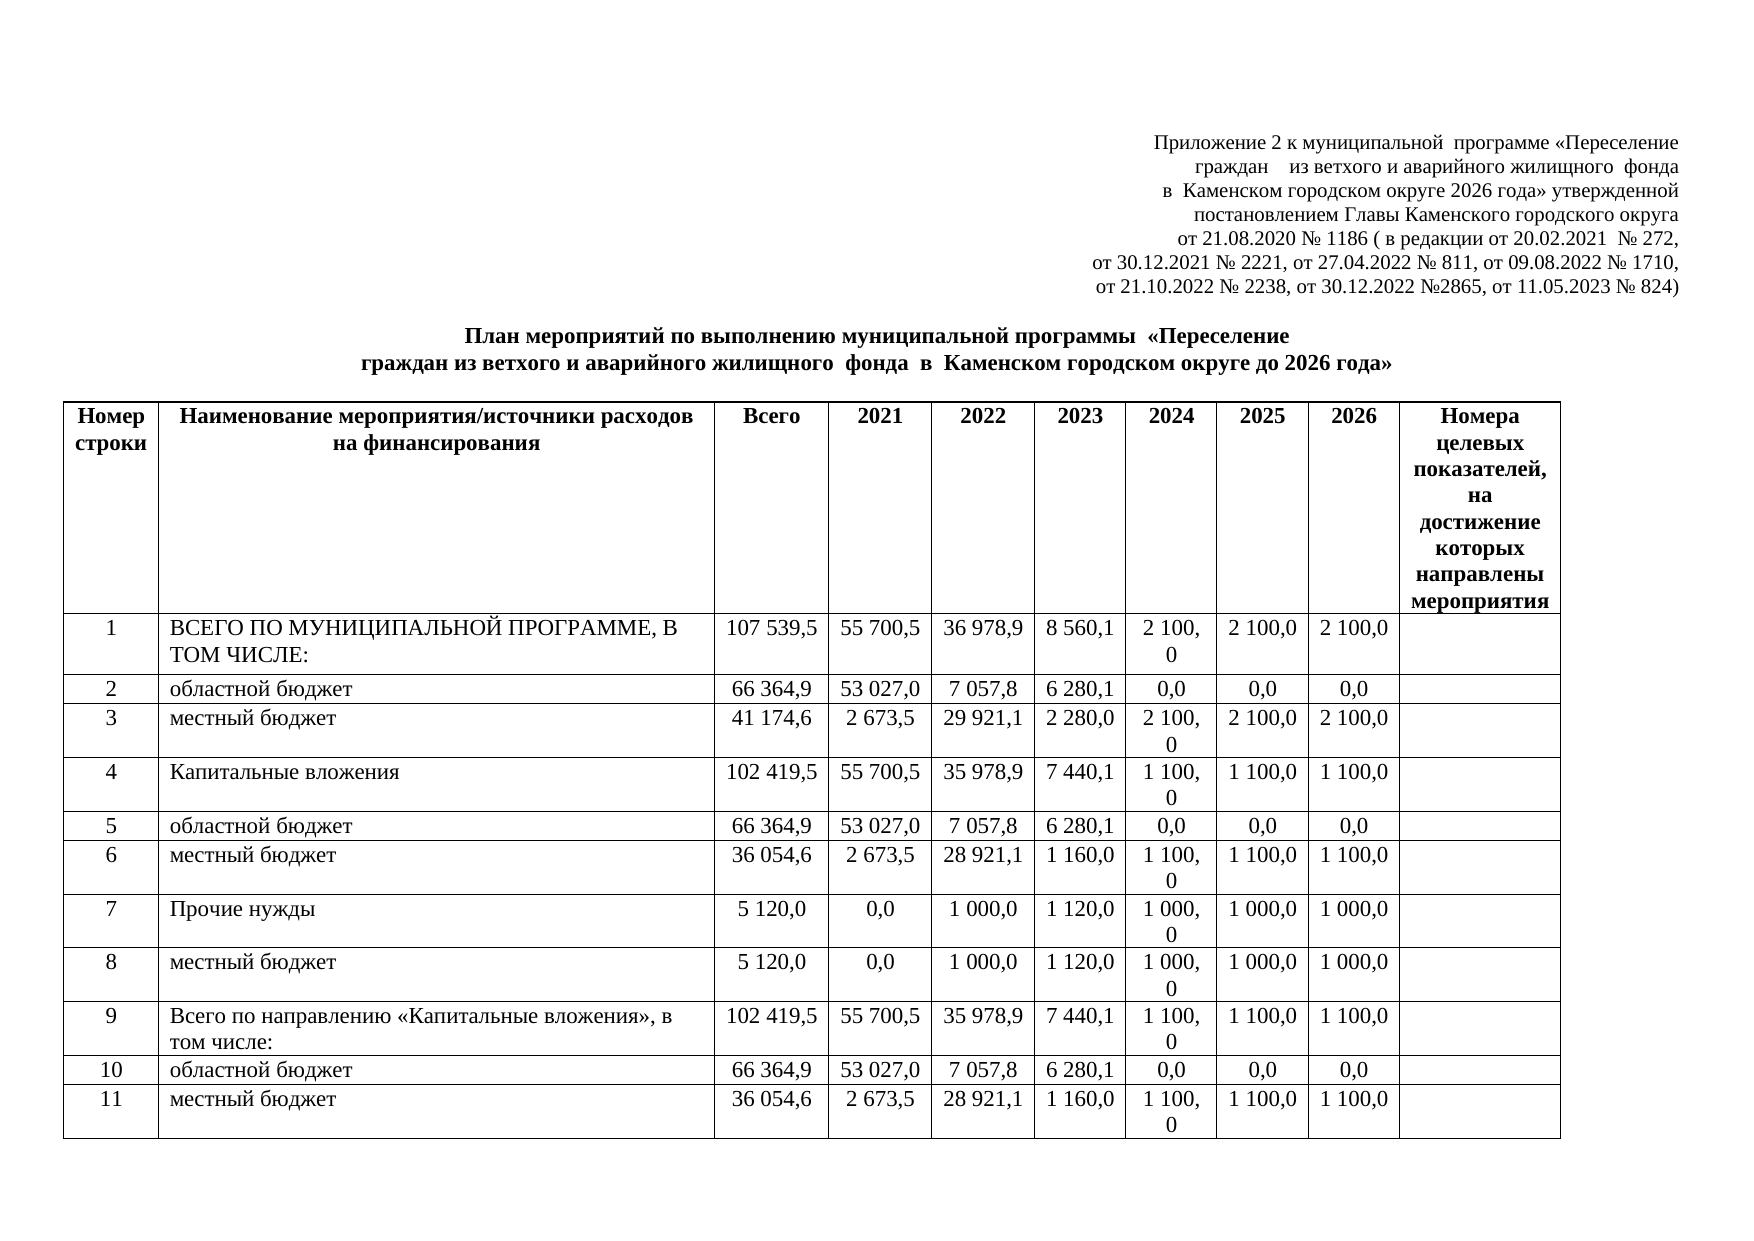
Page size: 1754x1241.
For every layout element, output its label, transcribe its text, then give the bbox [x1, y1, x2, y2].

table_cell 1 120,0 [1035, 895, 1125, 947]
table_cell 11 [64, 1085, 158, 1138]
table_header Номера целевых показателей, на достижение которых направлены мероприятия [1400, 403, 1560, 613]
text постановлением Главы Каменского городского округа [75, 202, 1679, 226]
table_cell 9 [64, 1002, 158, 1055]
table_cell Капитальные вложения [159, 758, 714, 811]
table_cell 6 [64, 841, 158, 893]
table_header 2026 [1309, 403, 1399, 613]
table_header 2023 [1035, 403, 1125, 613]
table_cell 55 700,5 [829, 614, 931, 674]
table_cell 66 364,9 [715, 812, 828, 840]
text от 21.10.2022 № 2238, от 30.12.2022 №2865, от 11.05.2023 № 824) [75, 274, 1679, 298]
table_cell 2 100,0 [1126, 614, 1216, 674]
table_cell местный бюджет [159, 948, 714, 1001]
table_cell 1 100,0 [1126, 758, 1216, 811]
table_header Наименование мероприятия/источники расходов на финансирования [159, 403, 714, 613]
table_cell 5 120,0 [715, 948, 828, 1001]
table_cell 41 174,6 [715, 704, 828, 757]
table_cell 28 921,1 [932, 841, 1034, 893]
table_cell 7 [64, 895, 158, 947]
table_cell [1400, 675, 1560, 703]
table_cell 2 673,5 [829, 704, 931, 757]
table_cell 1 [64, 614, 158, 674]
text Приложение 2 к муниципальной программе «Переселение [75, 130, 1679, 154]
text от 21.08.2020 № 1186 ( в редакции от 20.02.2021 № 272, [75, 226, 1679, 250]
table_cell 2 100,0 [1217, 614, 1308, 674]
table_cell 0,0 [1309, 675, 1399, 703]
table_cell 1 100,0 [1309, 1002, 1399, 1055]
table_cell 0,0 [1309, 1056, 1399, 1084]
table_cell 7 057,8 [932, 675, 1034, 703]
table_cell 5 120,0 [715, 895, 828, 947]
table_cell 0,0 [1309, 812, 1399, 840]
table_cell 1 000,0 [1309, 895, 1399, 947]
table_cell областной бюджет [159, 1056, 714, 1084]
table_cell 1 100,0 [1126, 1085, 1216, 1138]
table_cell 1 160,0 [1035, 841, 1125, 893]
table_cell 1 000,0 [932, 948, 1034, 1001]
table_cell 0,0 [1217, 1056, 1308, 1084]
table_cell [1400, 948, 1560, 1001]
table_cell 2 100,0 [1217, 704, 1308, 757]
table_header 2025 [1217, 403, 1308, 613]
table_cell 6 280,1 [1035, 812, 1125, 840]
table_cell 66 364,9 [715, 675, 828, 703]
table_cell 8 560,1 [1035, 614, 1125, 674]
table_header 2024 [1126, 403, 1216, 613]
table_cell 29 921,1 [932, 704, 1034, 757]
text План мероприятий по выполнению муниципальной программы «Переселение [75, 322, 1679, 349]
table_cell 36 054,6 [715, 1085, 828, 1138]
table_cell областной бюджет [159, 812, 714, 840]
table_cell 1 100,0 [1217, 1085, 1308, 1138]
table_cell 0,0 [1217, 812, 1308, 840]
table_cell 1 000,0 [1126, 895, 1216, 947]
table_cell 7 057,8 [932, 1056, 1034, 1084]
table_cell 1 000,0 [1217, 895, 1308, 947]
table_cell 2 673,5 [829, 1085, 931, 1138]
table_cell 53 027,0 [829, 675, 931, 703]
table_cell [1400, 1056, 1560, 1084]
table_cell 0,0 [1126, 675, 1216, 703]
table_header Номер строки [64, 403, 158, 613]
text граждан из ветхого и аварийного жилищного фонда в Каменском городском округе до 2026 года» [75, 349, 1679, 375]
table_cell 36 978,9 [932, 614, 1034, 674]
table_cell 53 027,0 [829, 1056, 931, 1084]
table_cell 53 027,0 [829, 812, 931, 840]
table_cell 1 000,0 [932, 895, 1034, 947]
table_cell 0,0 [829, 948, 931, 1001]
table_cell 1 160,0 [1035, 1085, 1125, 1138]
table_cell 1 100,0 [1309, 1085, 1399, 1138]
table_cell 6 280,1 [1035, 1056, 1125, 1084]
table_cell 5 [64, 812, 158, 840]
table_cell 66 364,9 [715, 1056, 828, 1084]
table_cell 2 100,0 [1309, 704, 1399, 757]
table_cell 10 [64, 1056, 158, 1084]
table_cell 8 [64, 948, 158, 1001]
table_cell 36 054,6 [715, 841, 828, 893]
table_cell 1 100,0 [1126, 841, 1216, 893]
table_cell 2 280,0 [1035, 704, 1125, 757]
table_cell [1400, 1085, 1560, 1138]
table_cell 1 100,0 [1217, 1002, 1308, 1055]
text от 30.12.2021 № 2221, от 27.04.2022 № 811, от 09.08.2022 № 1710, [75, 250, 1679, 274]
table_cell 2 [64, 675, 158, 703]
table_cell 35 978,9 [932, 1002, 1034, 1055]
table_cell 102 419,5 [715, 758, 828, 811]
table_cell 1 000,0 [1126, 948, 1216, 1001]
table_header 2022 [932, 403, 1034, 613]
table_cell 1 100,0 [1217, 758, 1308, 811]
table_cell 7 440,1 [1035, 1002, 1125, 1055]
table_cell 0,0 [1126, 1056, 1216, 1084]
table_cell 7 440,1 [1035, 758, 1125, 811]
table_cell [1400, 1002, 1560, 1055]
table_cell 102 419,5 [715, 1002, 828, 1055]
table_cell 0,0 [1217, 675, 1308, 703]
table_cell 4 [64, 758, 158, 811]
table_cell [1400, 614, 1560, 674]
table_cell [1400, 812, 1560, 840]
table_header Всего [715, 403, 828, 613]
table_cell 55 700,5 [829, 1002, 931, 1055]
table_cell Всего по направлению «Капитальные вложения», в том числе: [159, 1002, 714, 1055]
table_cell 1 100,0 [1309, 841, 1399, 893]
table_cell 1 000,0 [1217, 948, 1308, 1001]
table_cell [1400, 758, 1560, 811]
table_cell 2 100,0 [1309, 614, 1399, 674]
table_cell [1400, 895, 1560, 947]
table_cell 7 057,8 [932, 812, 1034, 840]
table_header 2021 [829, 403, 931, 613]
table_cell местный бюджет [159, 841, 714, 893]
table_cell местный бюджет [159, 1085, 714, 1138]
table_cell 3 [64, 704, 158, 757]
table_cell [1400, 704, 1560, 757]
table_cell 35 978,9 [932, 758, 1034, 811]
table_cell 1 120,0 [1035, 948, 1125, 1001]
table_cell 0,0 [1126, 812, 1216, 840]
table_cell [1400, 841, 1560, 893]
table_cell 2 100,0 [1126, 704, 1216, 757]
table_cell 6 280,1 [1035, 675, 1125, 703]
table_cell 1 100,0 [1309, 758, 1399, 811]
text граждан из ветхого и аварийного жилищного фонда [75, 154, 1679, 178]
table_cell 1 100,0 [1126, 1002, 1216, 1055]
table_cell 1 100,0 [1217, 841, 1308, 893]
table_cell 107 539,5 [715, 614, 828, 674]
table_cell 55 700,5 [829, 758, 931, 811]
text в Каменском городском округе 2026 года» утвержденной [75, 178, 1679, 202]
table_cell местный бюджет [159, 704, 714, 757]
table_cell Прочие нужды [159, 895, 714, 947]
table_cell ВСЕГО ПО МУНИЦИПАЛЬНОЙ ПРОГРАММЕ, В ТОМ ЧИСЛЕ: [159, 614, 714, 674]
table_cell 1 000,0 [1309, 948, 1399, 1001]
table_cell 2 673,5 [829, 841, 931, 893]
table_cell 28 921,1 [932, 1085, 1034, 1138]
table_cell областной бюджет [159, 675, 714, 703]
table_cell 0,0 [829, 895, 931, 947]
